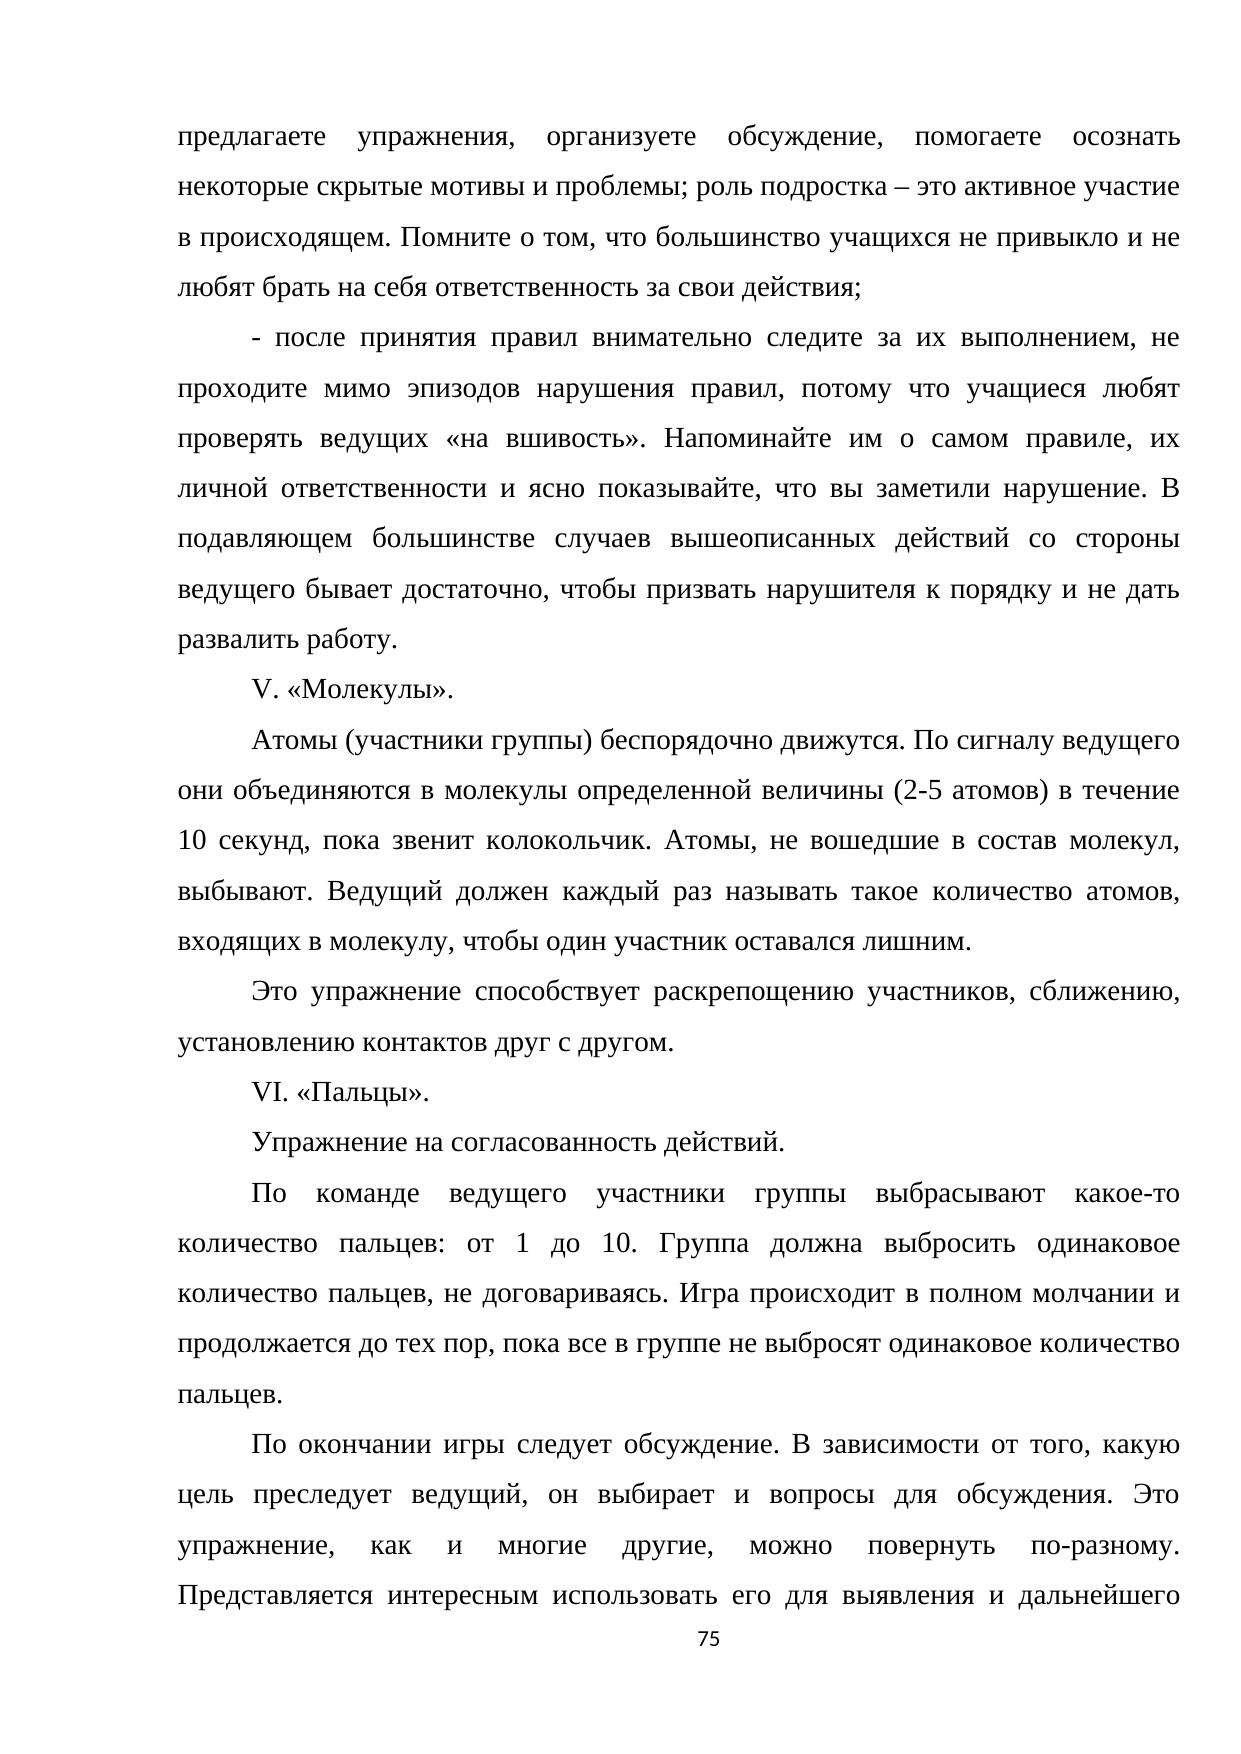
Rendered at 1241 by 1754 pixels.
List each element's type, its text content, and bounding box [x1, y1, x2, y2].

text Атомы (участники группы) беспорядочно движутся. По сигналу ведущего они объединяются в молекулы определенной величины (2-5 атомов) в течение 10 секунд, пока звенит колокольчик. Атомы, не вошедшие в состав молекул, выбывают. Ведущий должен каждый раз называть такое количество атомов, входящих в молекулу, чтобы один участник оставался лишним. [177, 722, 1181, 957]
text V. «Молекулы». [177, 672, 1181, 705]
text Это упражнение способствует раскрепощению участников, сближению, установлению контактов друг с другом. [177, 973, 1181, 1057]
text Упражнение на согласованность действий. [177, 1124, 1181, 1158]
text По команде ведущего участники группы выбрасывают какое-то количество пальцев: от 1 до 10. Группа должна выбросить одинаковое количество пальцев, не договариваясь. Игра происходит в полном молчании и продолжается до тех пор, пока все в группе не выбросят одинаковое количество пальцев. [177, 1175, 1181, 1409]
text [177, 118, 1181, 303]
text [177, 1426, 1181, 1611]
text VI. «Пальцы». [177, 1074, 1181, 1108]
text - после принятия правил внимательно следите за их выполнением, не проходите мимо эпизодов нарушения правил, потому что учащиеся любят проверять ведущих «на вшивость». Напоминайте им о самом правиле, их личной ответственности и ясно показывайте, что вы заметили нарушение. В подавляющем большинстве случаев вышеописанных действий со стороны ведущего бывает достаточно, чтобы призвать нарушителя к порядку и не дать развалить работу. [177, 319, 1181, 655]
